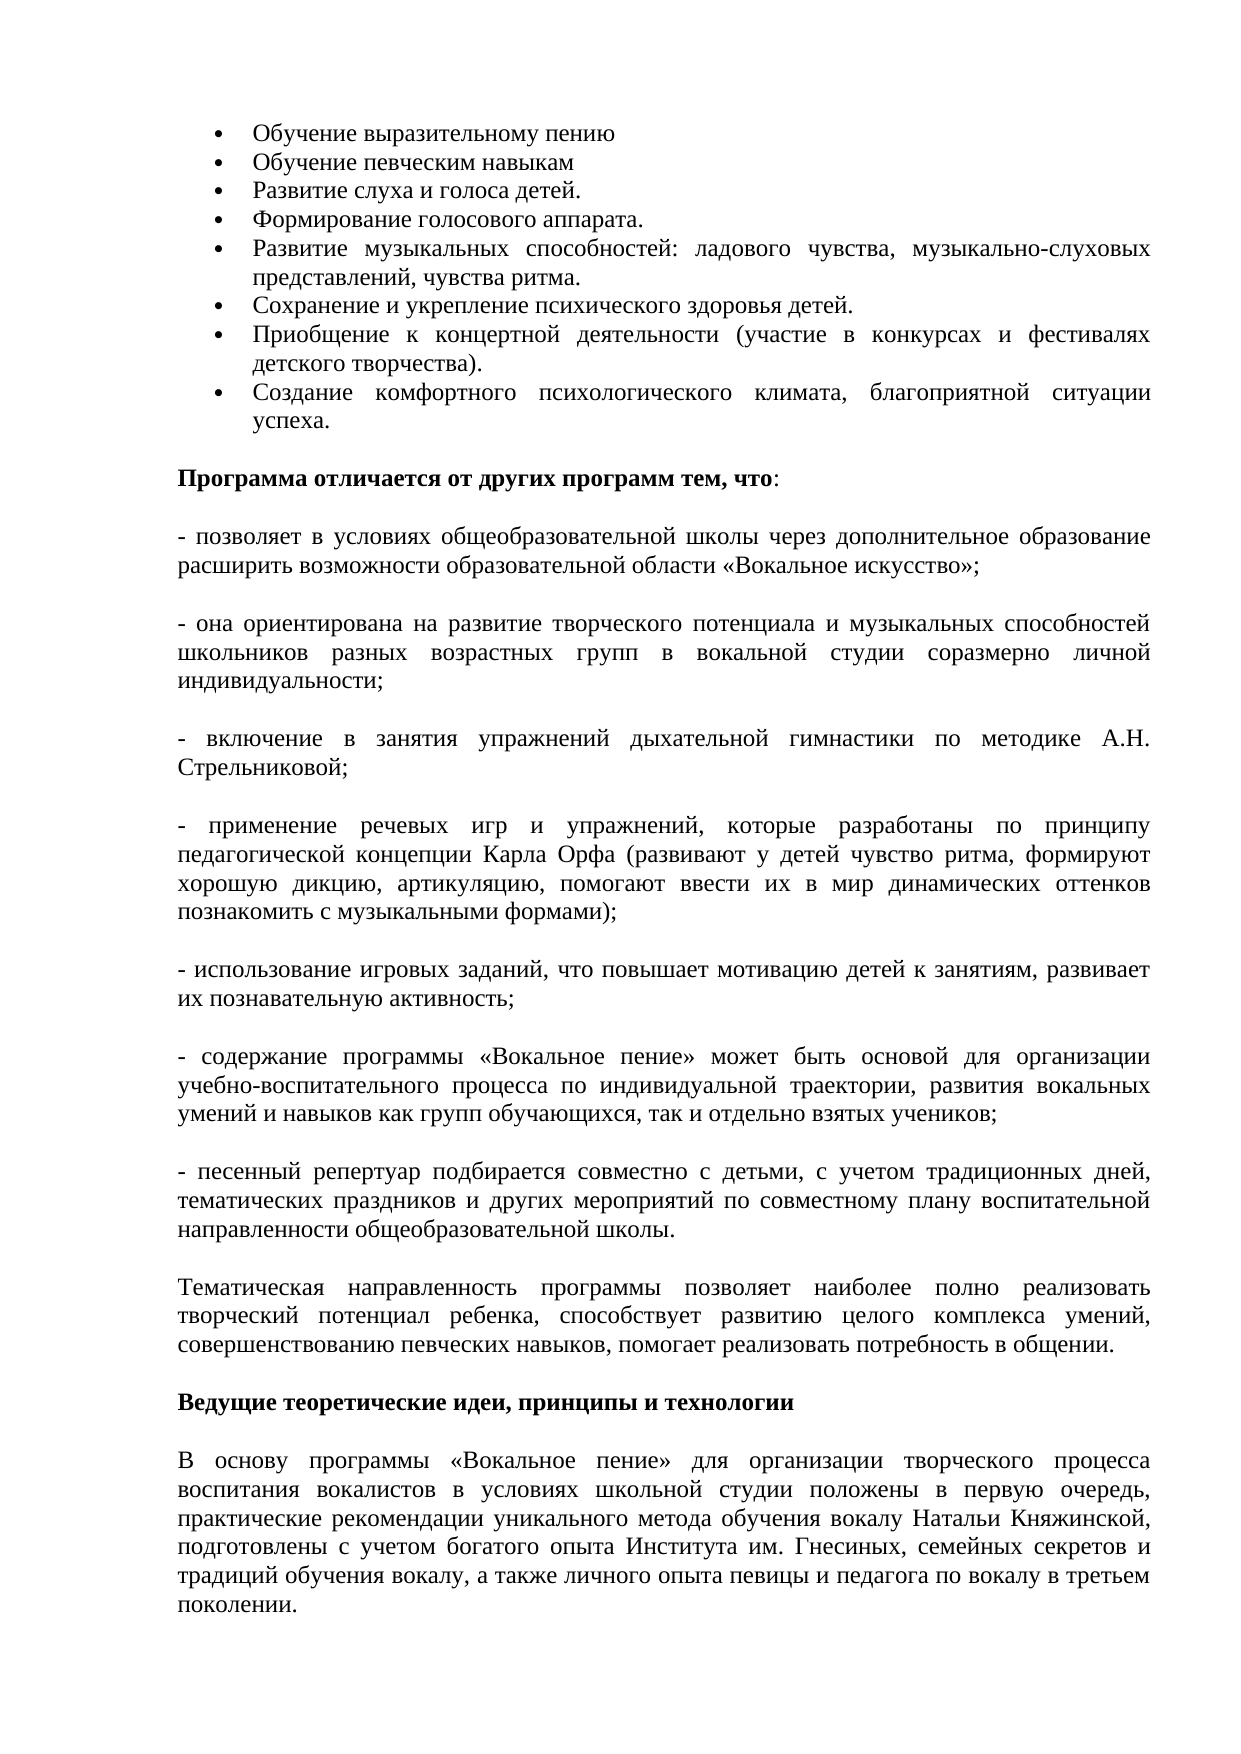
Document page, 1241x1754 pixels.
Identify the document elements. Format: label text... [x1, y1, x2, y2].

text - использование игровых заданий, что повышает мотивацию детей к занятиям, развивает их познавательную активность; [177, 954, 1152, 1012]
list Создание комфортного психологического климата, благоприятной ситуации успеха. [215, 377, 1152, 434]
text - применение речевых игр и упражнений, которые разработаны по принципу педагогической концепции Карла Орфа (развивают у детей чувство ритма, формируют хорошую дикцию, артикуляцию, помогают ввести их в мир динамических оттенков познакомить с музыкальными формами); [177, 810, 1152, 925]
list Развитие слуха и голоса детей. [215, 176, 1152, 204]
list Формирование голосового аппарата. [215, 204, 1152, 233]
list Обучение выразительному пению [215, 118, 1152, 147]
text В основу программы «Вокальное пение» для организации творческого процесса воспитания вокалистов в условиях школьной студии положены в первую очередь, практические рекомендации уникального метода обучения вокалу Натальи Княжинской, подготовлены с учетом богатого опыта Института им. Гнесиных, семейных секретов и традиций обучения вокалу, а также личного опыта певицы и педагога по вокалу в третьем поколении. [177, 1445, 1152, 1618]
text - песенный репертуар подбирается совместно с детьми, с учетом традиционных дней, тематических праздников и других мероприятий по совместному плану воспитательной направленности общеобразовательной школы. [177, 1156, 1152, 1243]
list Обучение певческим навыкам [215, 147, 1152, 176]
list Развитие музыкальных способностей: ладового чувства, музыкально-слуховых представлений, чувства ритма. [215, 233, 1152, 291]
text Тематическая направленность программы позволяет наиболее полно реализовать творческий потенциал ребенка, способствует развитию целого комплекса умений, совершенствованию певческих навыков, помогает реализовать потребность в общении. [177, 1272, 1152, 1358]
text Программа отличается от других программ тем, что: [177, 463, 1152, 492]
text - включение в занятия упражнений дыхательной гимнастики по методике А.Н. Стрельниковой; [177, 723, 1152, 781]
text - она ориентирована на развитие творческого потенциала и музыкальных способностей школьников разных возрастных групп в вокальной студии соразмерно личной индивидуальности; [177, 608, 1152, 694]
text Ведущие теоретические идеи, принципы и технологии [177, 1387, 1152, 1416]
text - позволяет в условиях общеобразовательной школы через дополнительное образование расширить возможности образовательной области «Вокальное искусство»; [177, 521, 1152, 579]
text - содержание программы «Вокальное пение» может быть основой для организации учебно-воспитательного процесса по индивидуальной траектории, развития вокальных умений и навыков как групп обучающихся, так и отдельно взятых учеников; [177, 1041, 1152, 1127]
list Сохранение и укрепление психического здоровья детей. [215, 291, 1152, 319]
list Приобщение к концертной деятельности (участие в конкурсах и фестивалях детского творчества). [215, 319, 1152, 377]
